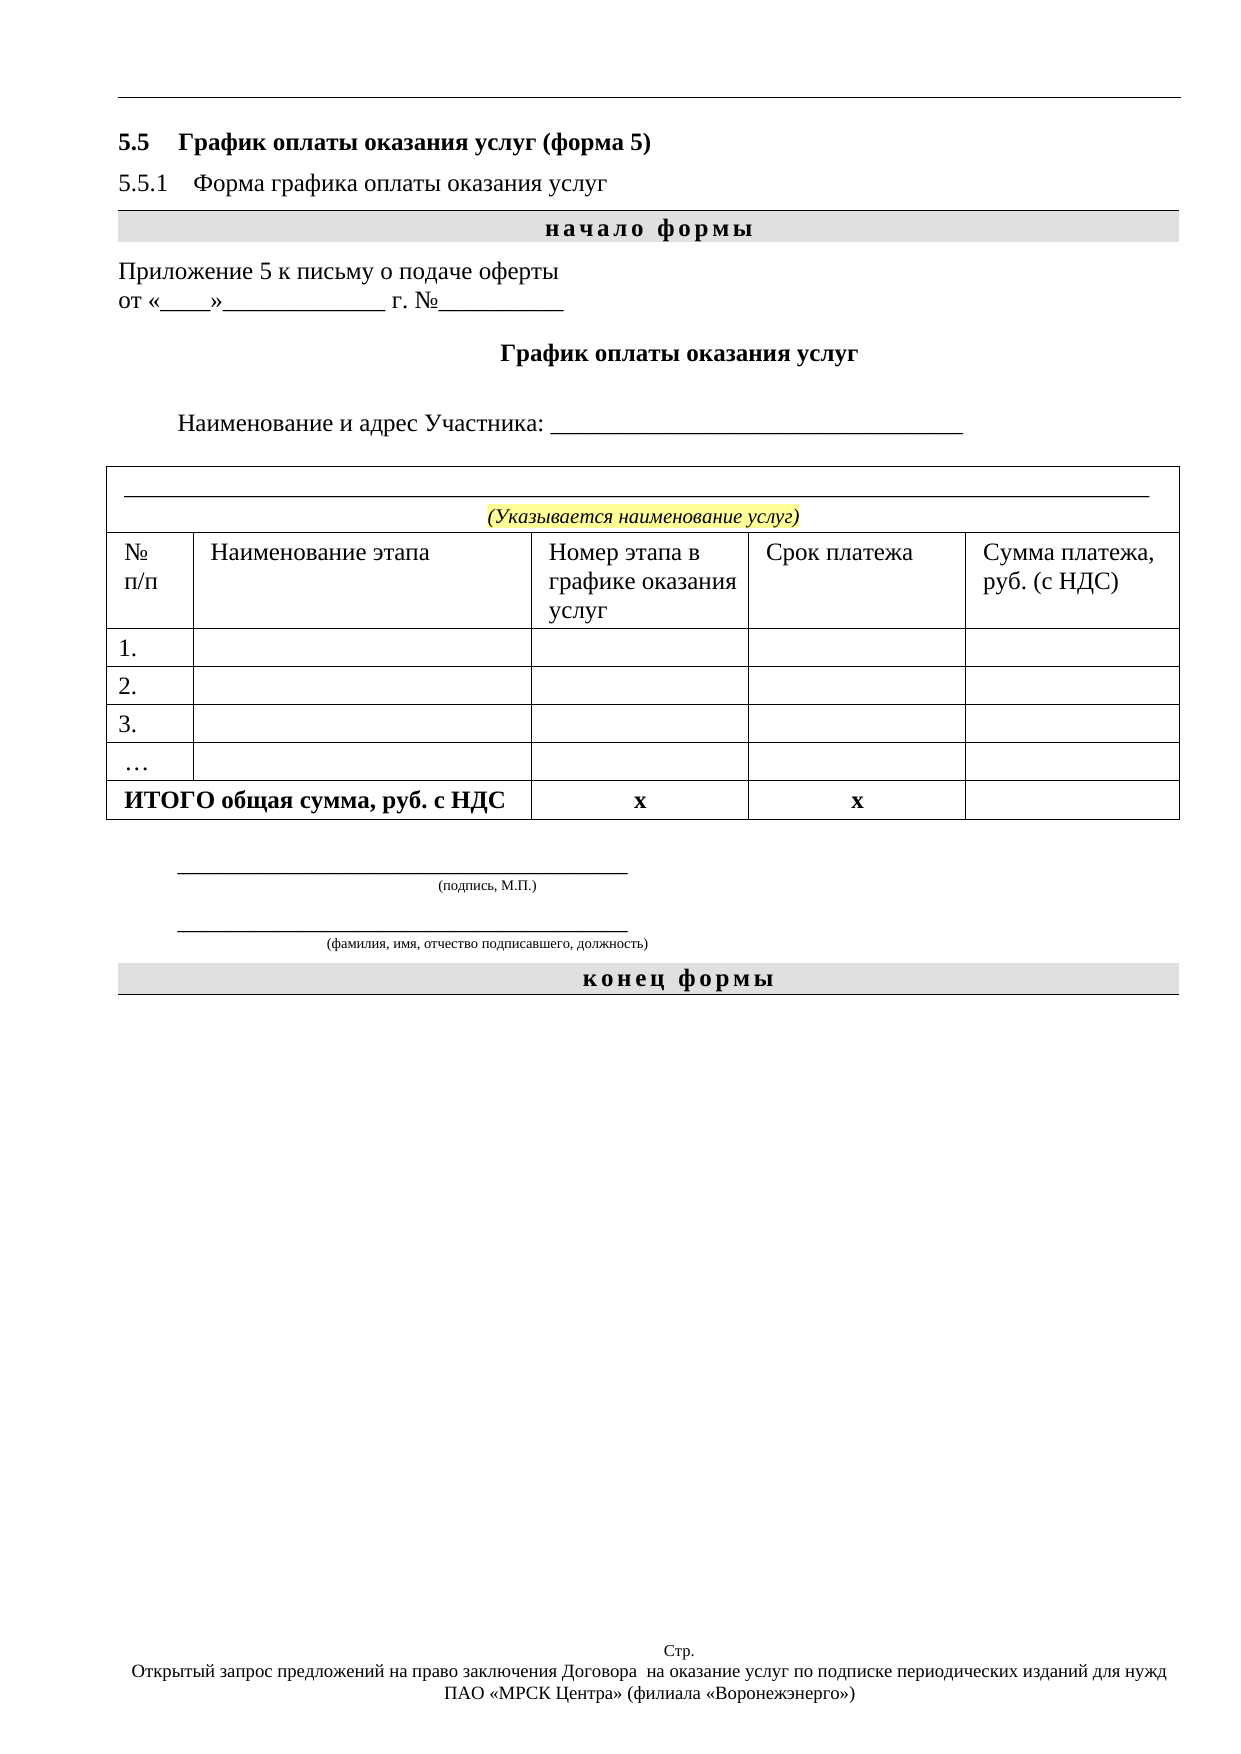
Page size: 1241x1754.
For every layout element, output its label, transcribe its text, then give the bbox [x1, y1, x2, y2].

table_cell Сумма платежа, руб. (с НДС) [966, 533, 1179, 628]
text ____________________________________ [118, 906, 1181, 934]
text Наименование и адрес Участника: _________________________________ [118, 408, 1181, 437]
table_cell [107, 629, 193, 666]
table_cell Срок платежа [749, 533, 965, 628]
text График оплаты оказания услуг [118, 338, 1181, 367]
table_cell [966, 705, 1179, 742]
table_header __________________________________________________________________________________ (Указывается наименование услуг) [107, 467, 1179, 532]
table_cell Наименование этапа [194, 533, 531, 628]
table_cell [107, 705, 193, 742]
text конец формы [118, 963, 1179, 994]
table_cell [194, 629, 531, 666]
table_cell [749, 705, 965, 742]
table_cell № п/п [107, 533, 193, 628]
table_cell [532, 705, 748, 742]
table_cell х [532, 781, 748, 818]
table_cell … [107, 743, 193, 780]
table_cell [107, 667, 193, 704]
table_cell [966, 743, 1179, 780]
table_cell [532, 629, 748, 666]
table_cell [532, 667, 748, 704]
text (подпись, М.П.) [118, 877, 797, 906]
table_cell Номер этапа в графике оказания услуг [532, 533, 748, 628]
table_cell [194, 705, 531, 742]
table_cell ИТОГО общая сумма, руб. с НДС [107, 781, 531, 818]
table_cell [749, 743, 965, 780]
table_cell [532, 743, 748, 780]
text начало формы [118, 211, 1179, 242]
subtitle График оплаты оказания услуг (форма 5) [118, 127, 1181, 156]
subtitle Форма графика оплаты оказания услуг [118, 168, 1181, 197]
table_cell [749, 667, 965, 704]
text (фамилия, имя, отчество подписавшего, должность) [118, 934, 797, 963]
text Приложение 5 к письму о подаче оферты от «____»_____________ г. №__________ [118, 256, 1181, 313]
table_cell х [749, 781, 965, 818]
table_cell [194, 667, 531, 704]
table_cell [966, 667, 1179, 704]
table_cell [749, 629, 965, 666]
table_cell [966, 629, 1179, 666]
table_cell [194, 743, 531, 780]
text ____________________________________ [118, 848, 1181, 877]
table_cell [966, 781, 1179, 818]
